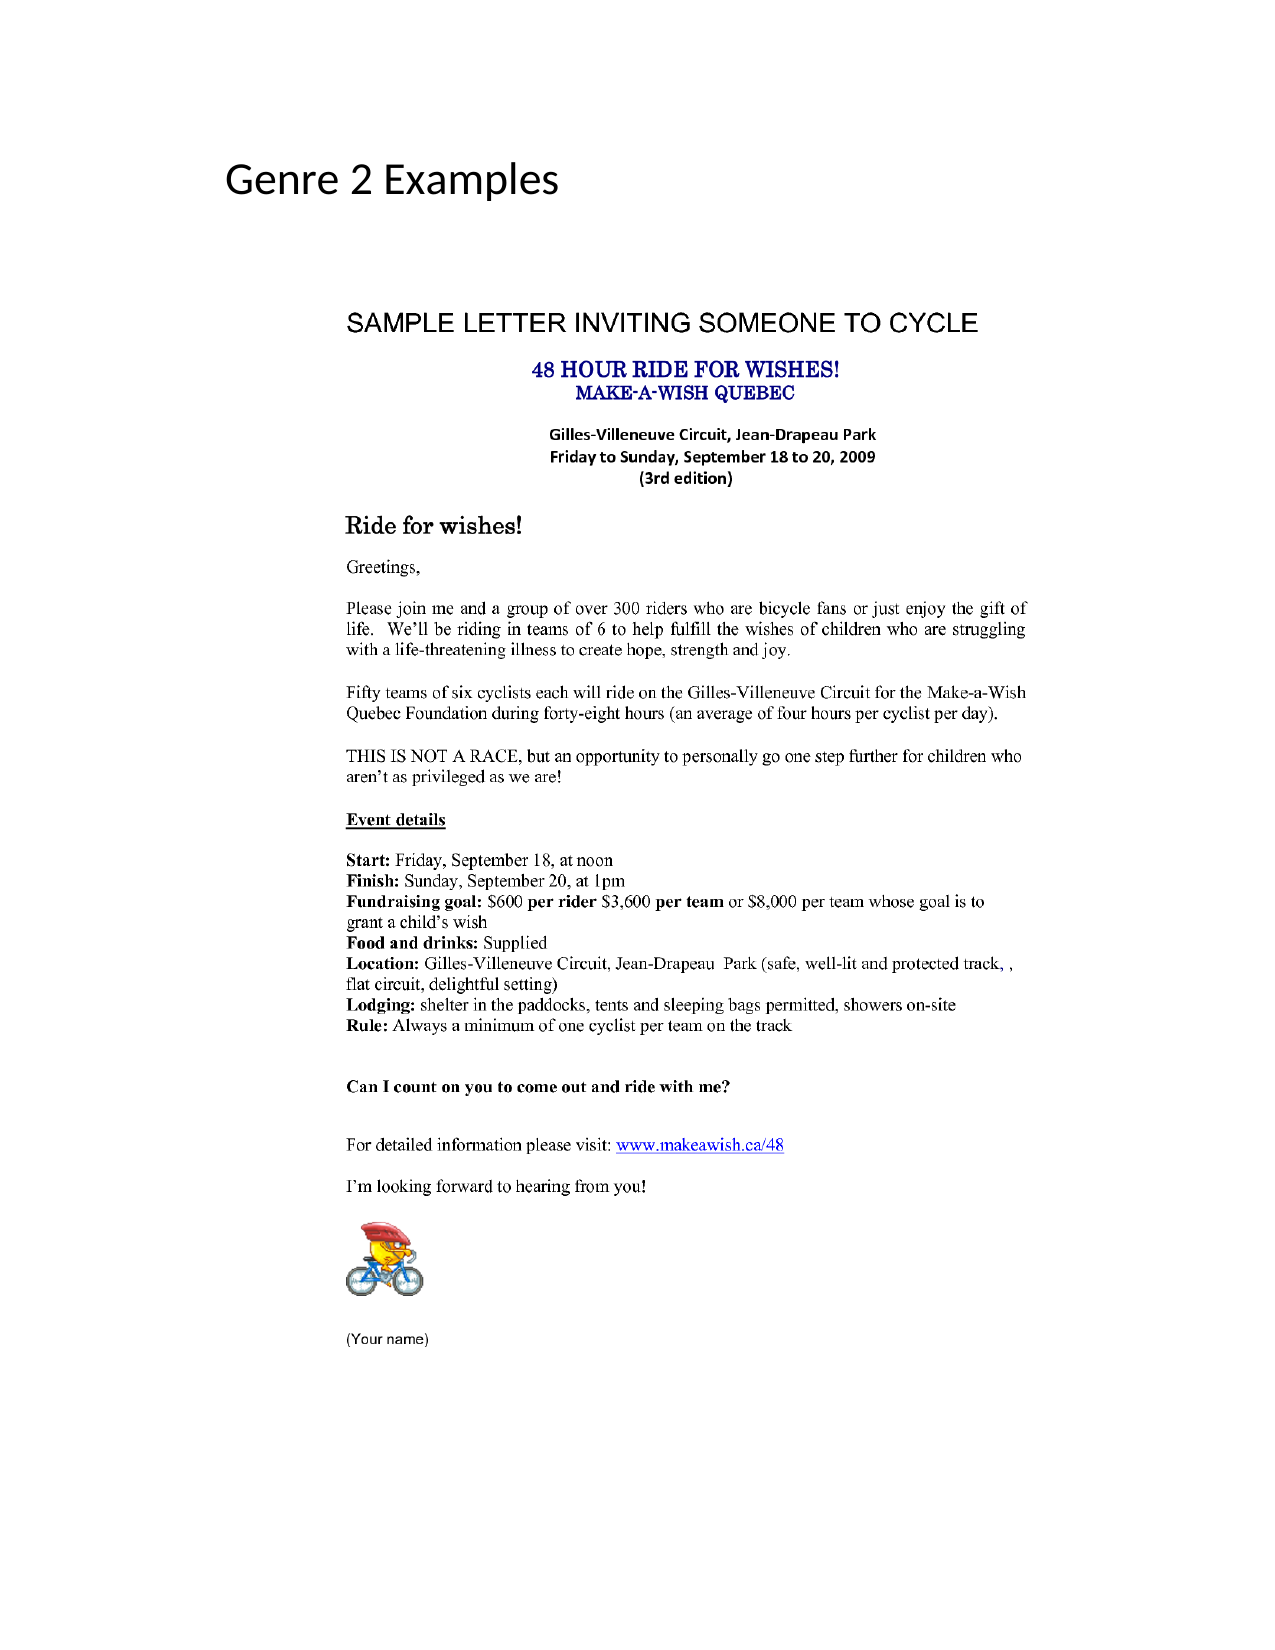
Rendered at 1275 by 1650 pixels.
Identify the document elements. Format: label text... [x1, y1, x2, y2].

text Genre 2 Examples [150, 150, 1125, 206]
picture [198, 201, 1174, 1464]
